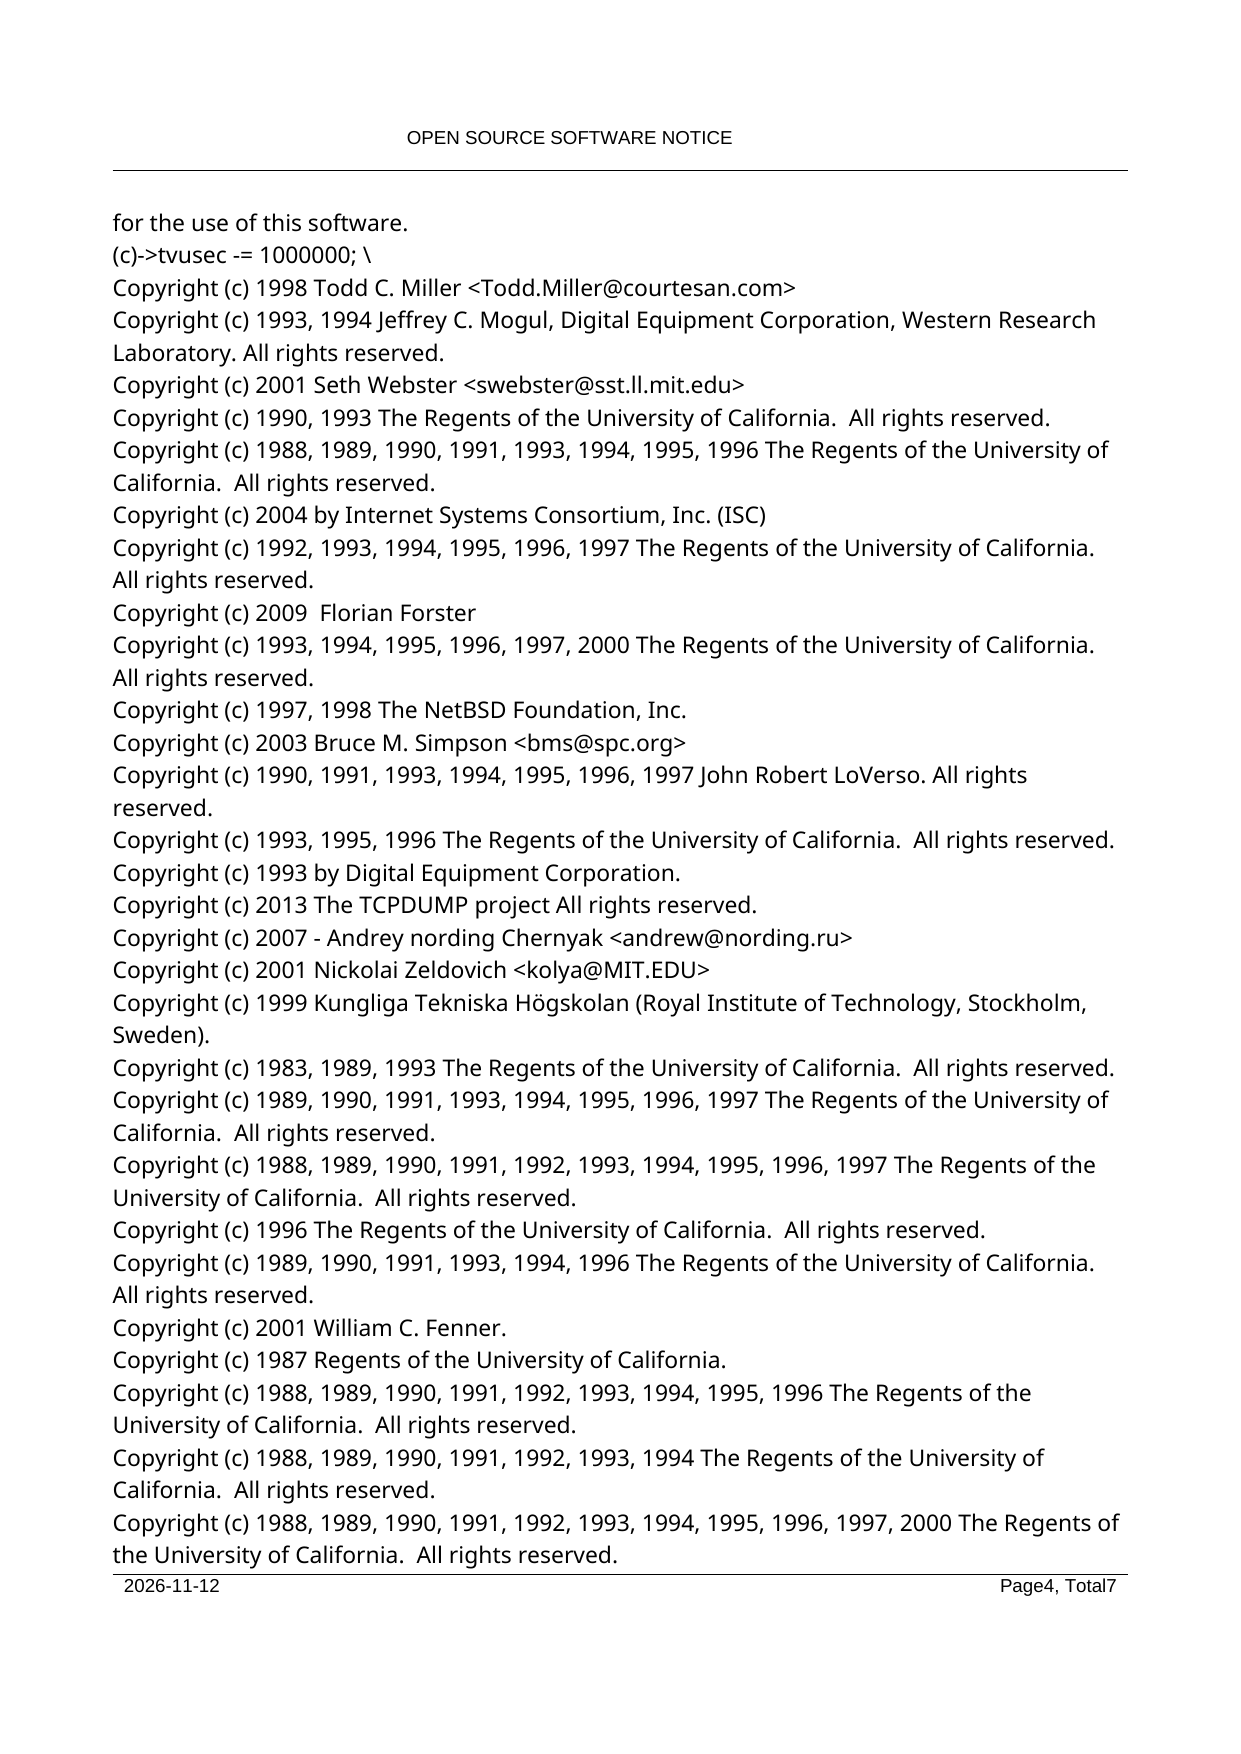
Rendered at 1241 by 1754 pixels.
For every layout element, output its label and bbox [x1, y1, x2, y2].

text [112, 206, 1128, 1571]
